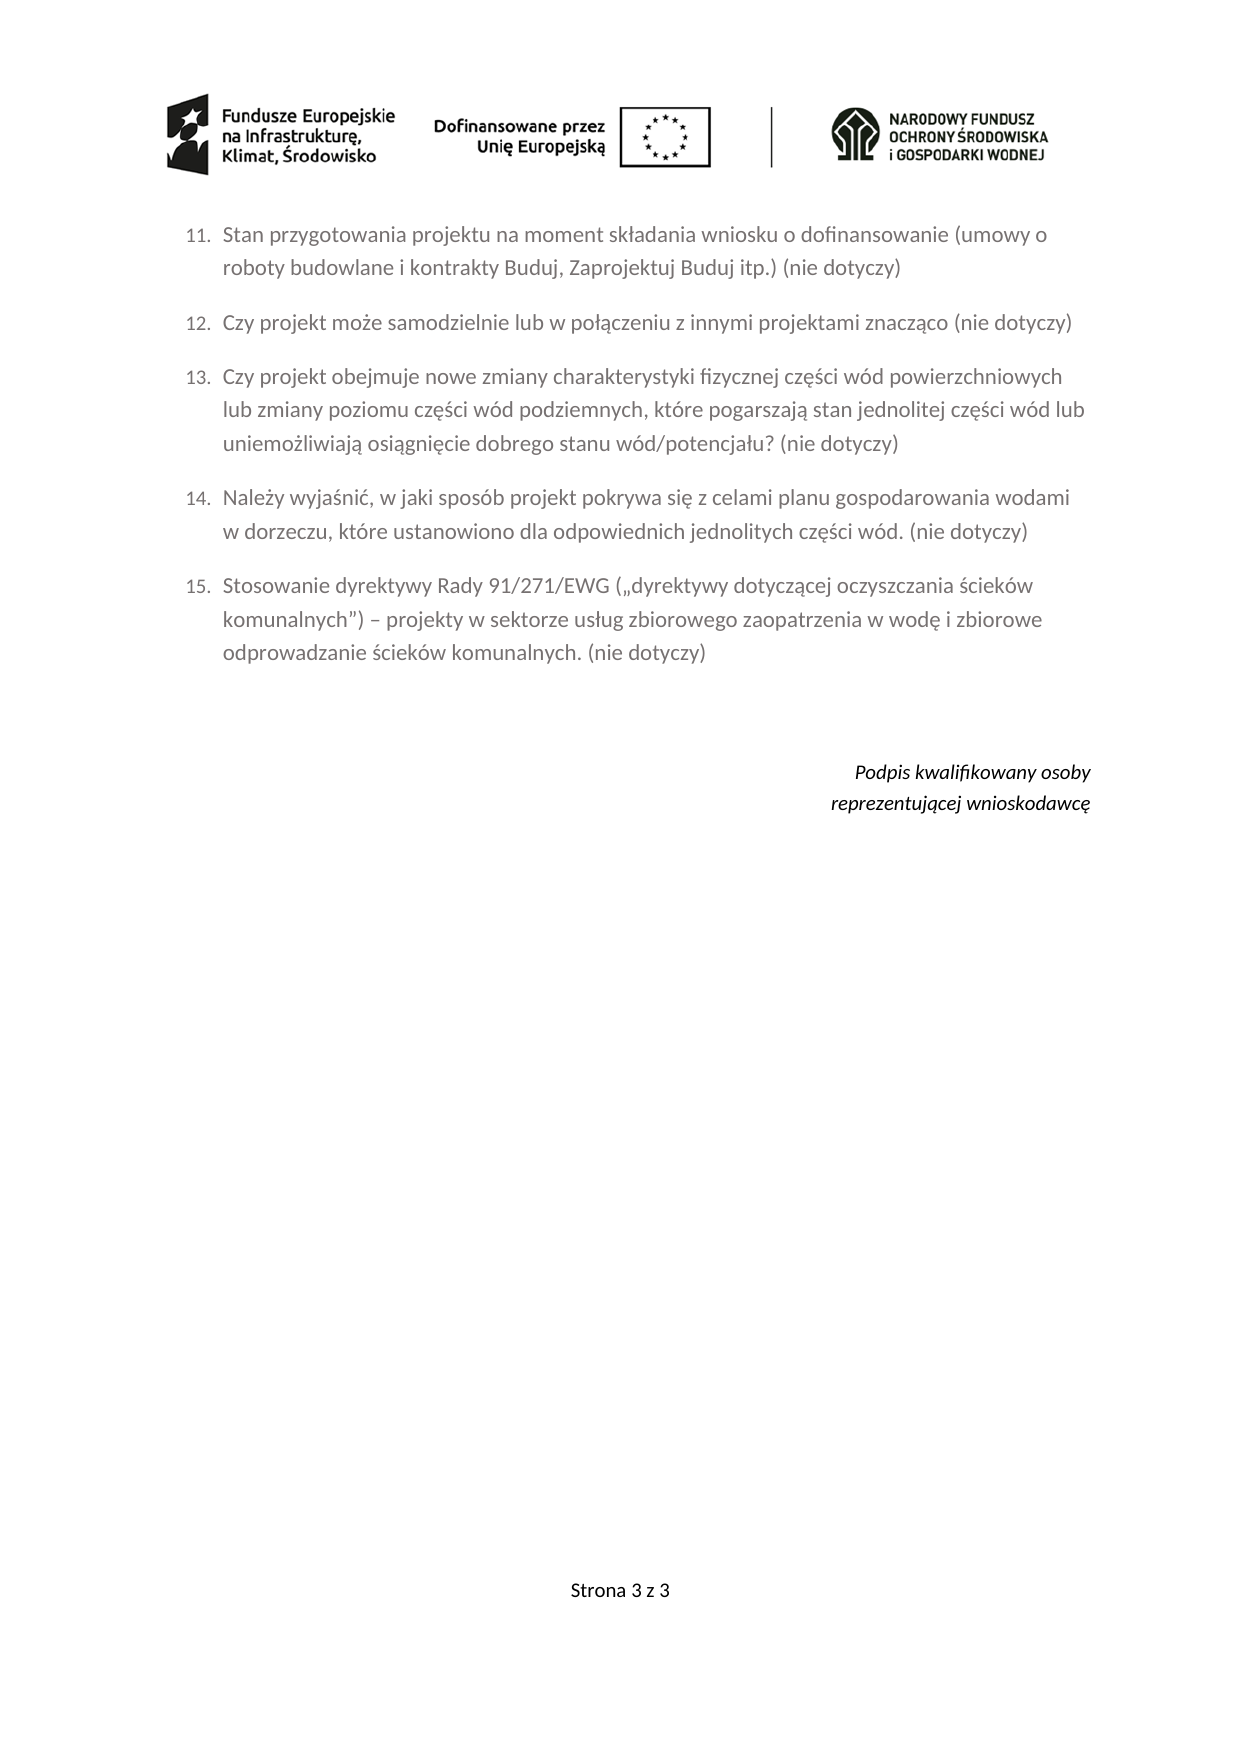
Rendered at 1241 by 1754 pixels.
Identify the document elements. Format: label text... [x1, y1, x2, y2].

list Czy projekt może samodzielnie lub w połączeniu z innymi projektami znacząco (nie dotyczy) [185, 308, 1093, 336]
list Należy wyjaśnić, w jaki sposób projekt pokrywa się z celami planu gospodarowania wodami w dorzeczu, które ustanowiono dla odpowiednich jednolitych części wód. (nie dotyczy) [185, 483, 1093, 545]
list Stosowanie dyrektywy Rady 91/271/EWG („dyrektywy dotyczącej oczyszczania ścieków komunalnych”) – projekty w sektorze usług zbiorowego zaopatrzenia w wodę i zbiorowe odprowadzanie ścieków komunalnych. (nie dotyczy) [185, 571, 1093, 666]
picture [147, 73, 1092, 195]
list Stan przygotowania projektu na moment składania wniosku o dofinansowanie (umowy o roboty budowlane i kontrakty Buduj, Zaprojektuj Buduj itp.) (nie dotyczy) [185, 220, 1093, 281]
list Czy projekt obejmuje nowe zmiany charakterystyki fizycznej części wód powierzchniowych lub zmiany poziomu części wód podziemnych, które pogarszają stan jednolitej części wód lub uniemożliwiają osiągnięcie dobrego stanu wód/potencjału? (nie dotyczy) [185, 362, 1093, 457]
text Podpis kwalifikowany osoby reprezentującej wnioskodawcę [723, 759, 1093, 815]
